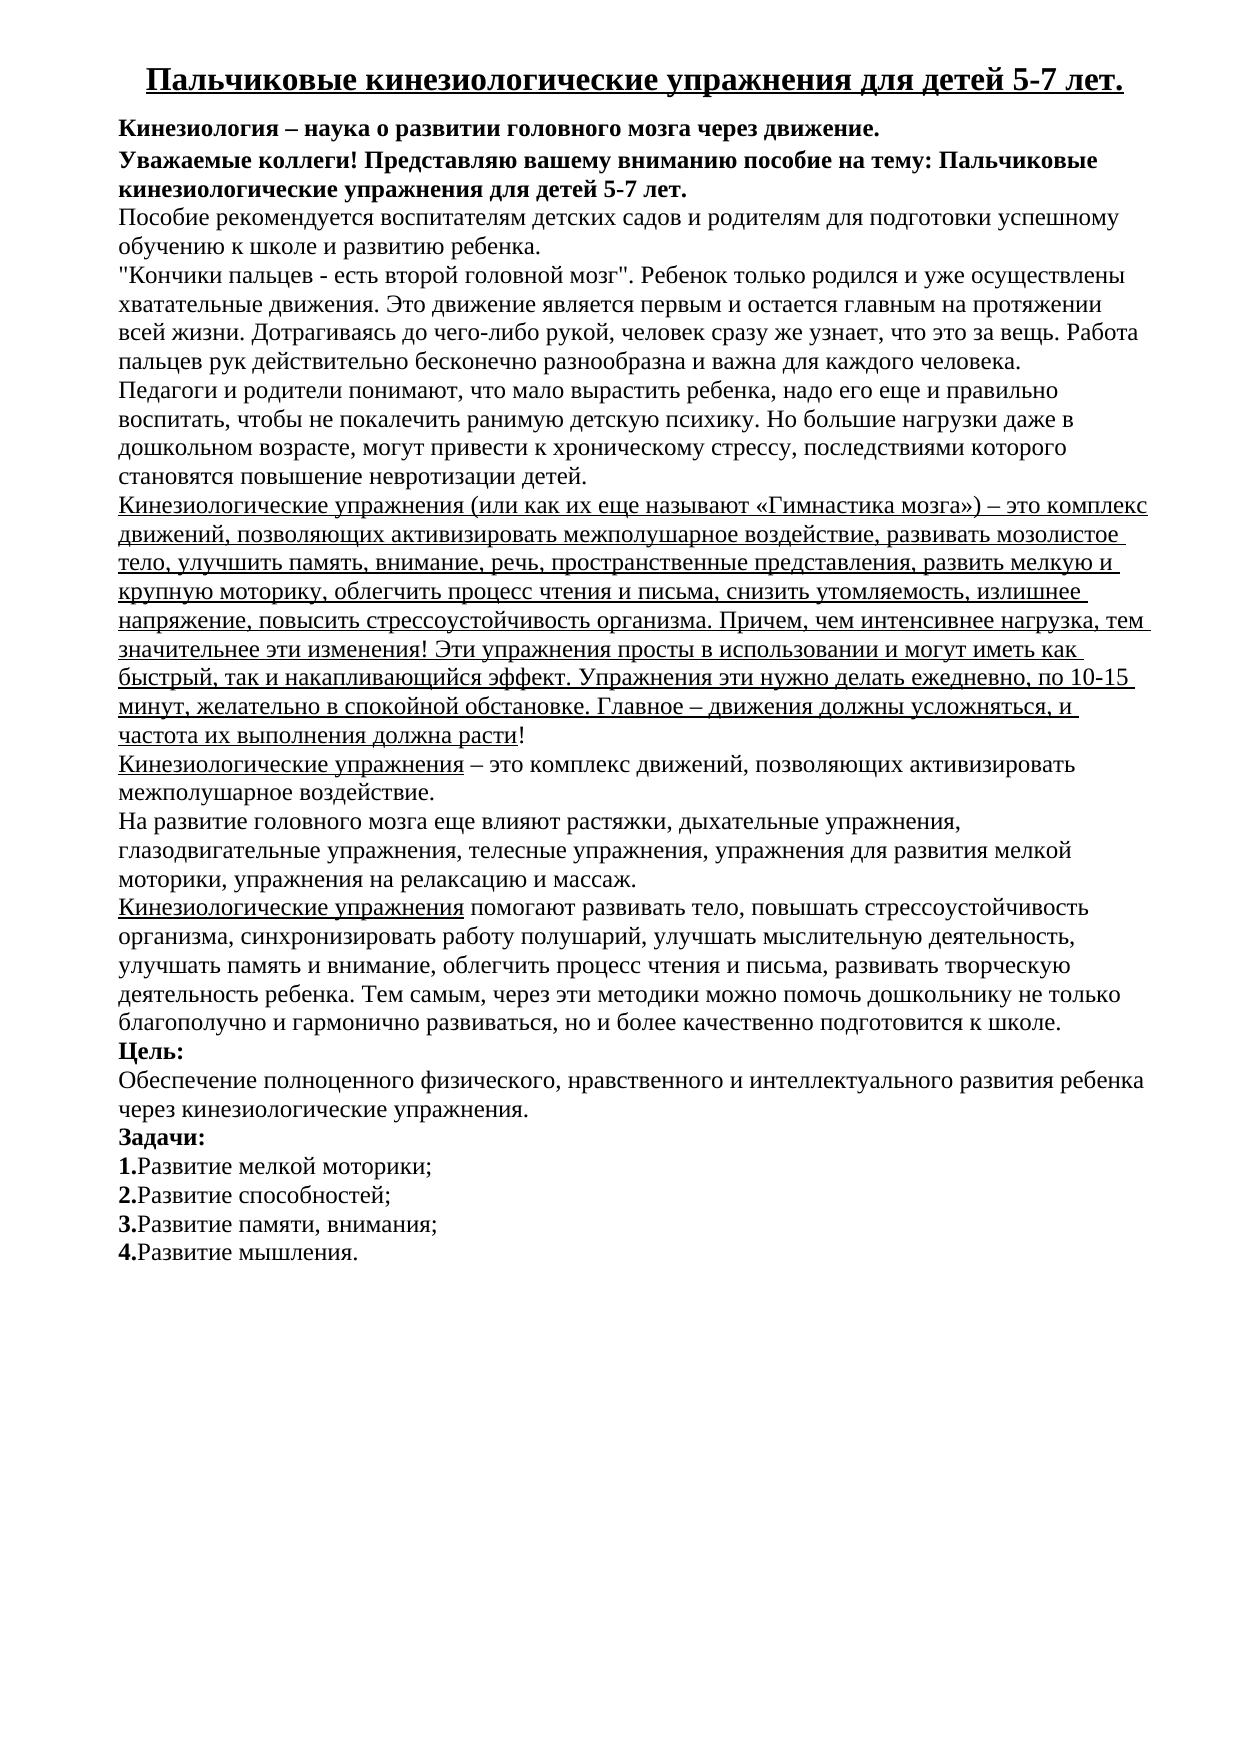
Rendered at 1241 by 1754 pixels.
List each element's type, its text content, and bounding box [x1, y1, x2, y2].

text Пальчиковые кинезиологические упражнения для детей 5-7 лет. [118, 59, 1152, 97]
text Кинезиология – наука о развитии головного мозга через движение. [118, 113, 1152, 142]
text Уважаемые коллеги! Представляю вашему вниманию пособие на тему: Пальчиковые кинезиологические упражнения для детей 5-7 лет. Пособие рекомендуется воспитателям детских садов и родителям для подготовки успешному обучению к школе и развитию ребенка. "Кончики пальцев - есть второй головной мозг". Ребенок только родился и уже осуществлены хватательные движения. Это движение является первым и остается главным на протяжении всей жизни. Дотрагиваясь до чего-либо рукой, человек сразу же узнает, что это за вещь. Работа пальцев рук действительно бесконечно разнообразна и важна для каждого человека. Педагоги и родители понимают, что мало вырастить ребенка, надо его еще и правильно воспитать, чтобы не покалечить ранимую детскую психику. Но большие нагрузки даже в дошкольном возрасте, могут привести к хроническому стрессу, последствиями которого становятся повышение невротизации детей. Кинезиологические упражнения (или как их еще называют «Гимнастика мозга») – это комплекс движений, позволяющих активизировать межполушарное воздействие, развивать мозолистое тело, улучшить память, внимание, речь, пространственные представления, развить мелкую и крупную моторику, облегчить процесс чтения и письма, снизить утомляемость, излишнее напряжение, повысить стрессоустойчивость организма. Причем, чем интенсивнее нагрузка, тем значительнее эти изменения! Эти упражнения просты в использовании и могут иметь как быстрый, так и накапливающийся эффект. Упражнения эти нужно делать ежедневно, по 10-15 минут, желательно в спокойной обстановке. Главное – движения должны усложняться, и частота их выполнения должна расти! Кинезиологические упражнения – это комплекс движений, позволяющих активизировать межполушарное воздействие. На развитие головного мозга еще влияют растяжки, дыхательные упражнения, глазодвигательные упражнения, телесные упражнения, упражнения для развития мелкой моторики, упражнения на релаксацию и массаж. Кинезиологические упражнения помогают развивать тело, повышать стрессоустойчивость организма, синхронизировать работу полушарий, улучшать мыслительную деятельность, улучшать память и внимание, облегчить процесс чтения и письма, развивать творческую деятельность ребенка. Тем самым, через эти методики можно помочь дошкольнику не только благополучно и гармонично развиваться, но и более качественно подготовится к школе. Цель: Обеспечение полноценного физического, нравственного и интеллектуального развития ребенка через кинезиологические упражнения. Задачи: 1.Развитие мелкой моторики; 2.Развитие способностей; 3.Развитие памяти, внимания; 4.Развитие мышления. [118, 145, 1152, 1266]
